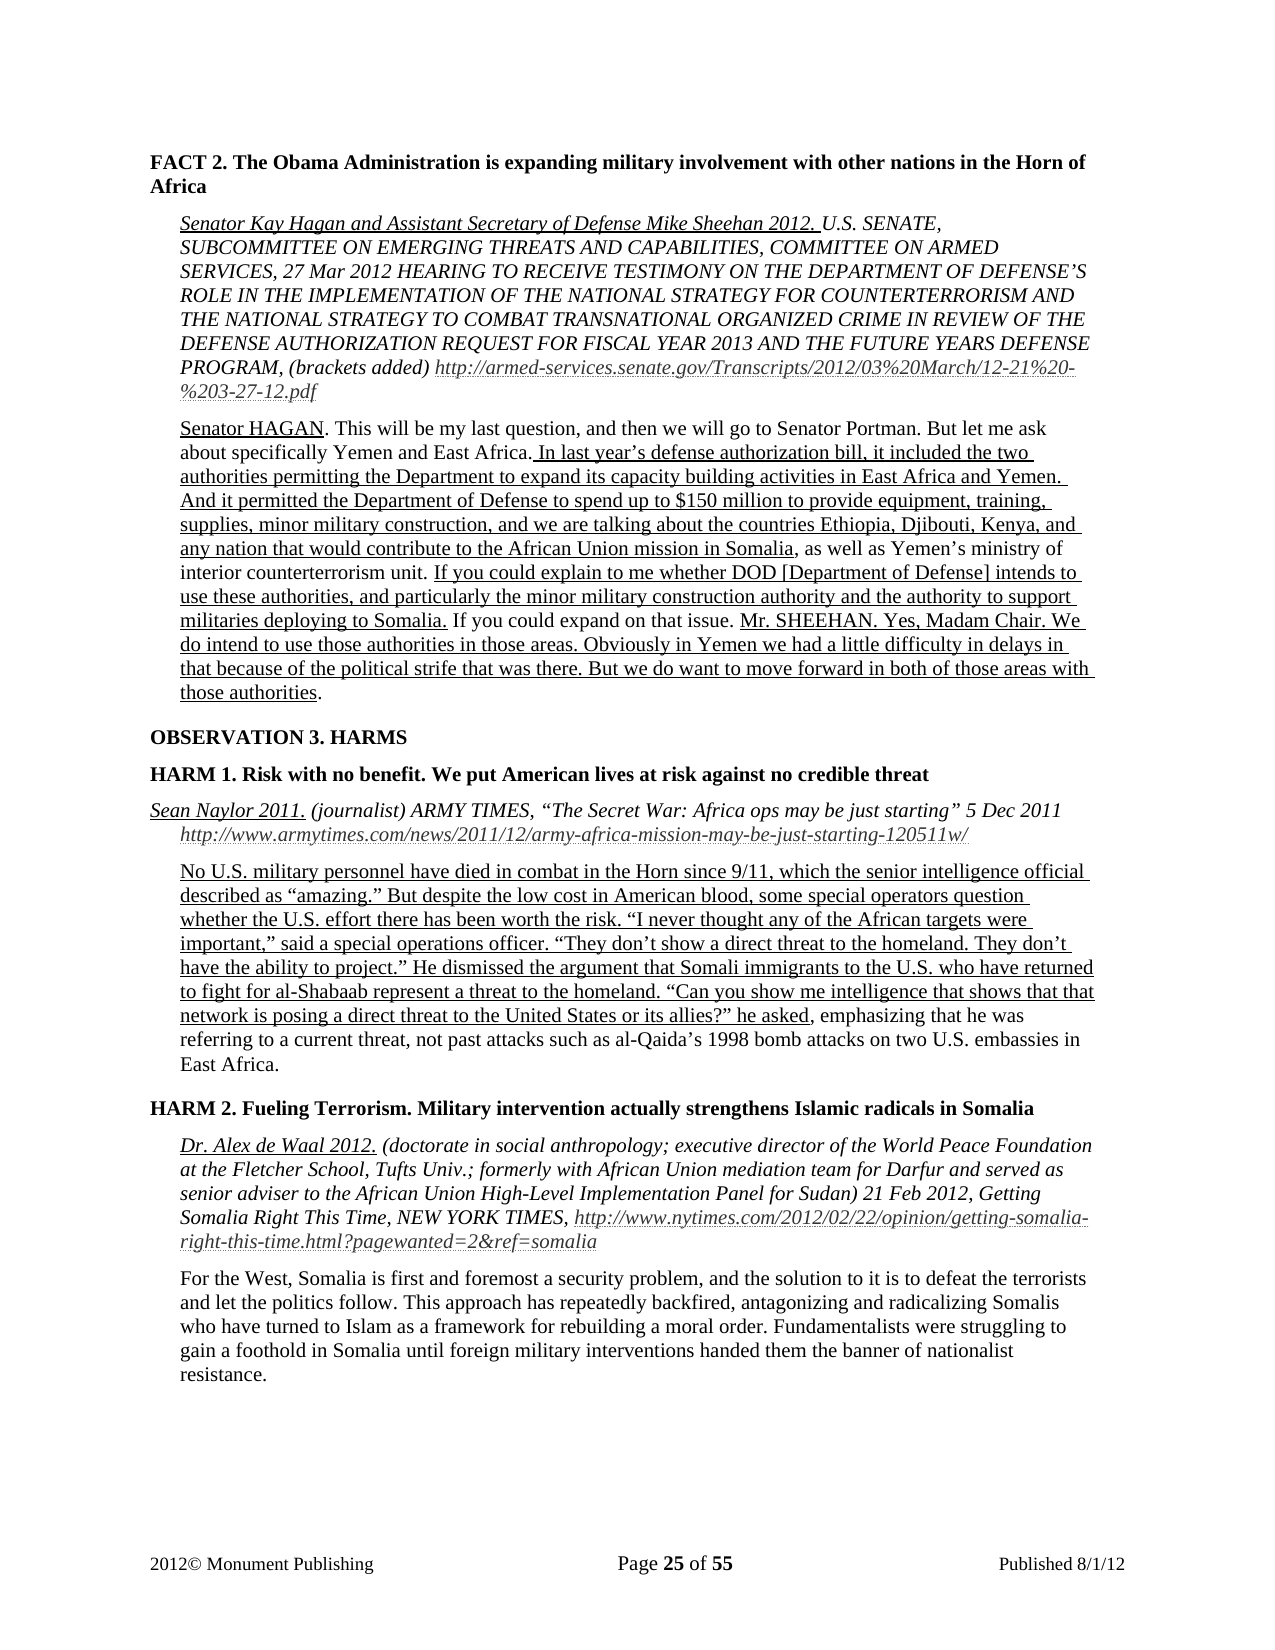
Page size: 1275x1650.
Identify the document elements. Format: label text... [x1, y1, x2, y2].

text http://www.armytimes.com/news/2011/12/army-africa-mission-may-be-just-starting-120511w/ [180, 822, 1095, 846]
text OBSERVATION 3. HARMS [150, 725, 1125, 749]
text No U.S. military personnel have died in combat in the Horn since 9/11, which the senior intelligence official described as “amazing.” But despite the low cost in American blood, some special operators question whether the U.S. effort there has been worth the risk. “I never thought any of the African targets were important,” said a special operations officer. “They don’t show a direct threat to the homeland. They don’t have the ability to project.” He dismissed the argument that Somali immigrants to the U.S. who have returned to fight for al-Shabaab represent a threat to the homeland. “Can you show me intelligence that shows that that network is posing a direct threat to the United States or its allies?” he asked, emphasizing that he was referring to a current threat, not past attacks such as al-Qaida’s 1998 bomb attacks on two U.S. embassies in East Africa. [180, 1001, 1095, 1076]
text No U.S. military personnel have died in combat in the Horn since 9/11, which the senior intelligence official described as “amazing.” But despite the low cost in American blood, some special operators question whether the U.S. effort there has been worth the risk. “I never thought any of the African targets were important,” said a special operations officer. “They don’t show a direct threat to the homeland. They don’t have the ability to project.” He dismissed the argument that Somali immigrants to the U.S. who have returned to fight for al-Shabaab represent a threat to the homeland. “Can you show me intelligence that shows that that network is posing a direct threat to the United States or its allies?” he asked, emphasizing that he was referring to a current threat, not past attacks such as al-Qaida’s 1998 bomb attacks on two U.S. embassies in East Africa. [180, 859, 1095, 1000]
text HARM 2. Fueling Terrorism. Military intervention actually strengthens Islamic radicals in Somalia [150, 1096, 1125, 1120]
text FACT 2. The Obama Administration is expanding military involvement with other nations in the Horn of Africa [150, 150, 1125, 198]
text Senator HAGAN. This will be my last question, and then we will go to Senator Portman. But let me ask about specifically Yemen and East Africa. In last year’s defense authorization bill, it included the two authorities permitting the Department to expand its capacity building activities in East Africa and Yemen. And it permitted the Department of Defense to spend up to $150 million to provide equipment, training, supplies, minor military construction, and we are talking about the countries Ethiopia, Djibouti, Kenya, and any nation that would contribute to the African Union mission in Somalia, as well as Yemen’s ministry of interior counterterrorism unit. If you could explain to me whether DOD [Department of Defense] intends to use these authorities, and particularly the minor military construction authority and the authority to support militaries deploying to Somalia. If you could expand on that issue. Mr. SHEEHAN. Yes, Madam Chair. We do intend to use those authorities in those areas. Obviously in Yemen we had a little difficulty in delays in that because of the political strife that was there. But we do want to move forward in both of those areas with those authorities. [180, 416, 1095, 677]
text HARM 1. Risk with no benefit. We put American lives at risk against no credible threat [150, 762, 1125, 786]
text Sean Naylor 2011. (journalist) ARMY TIMES, “The Secret War: Africa ops may be just starting” 5 Dec 2011 [150, 798, 1125, 822]
text Senator Kay Hagan and Assistant Secretary of Defense Mike Sheehan 2012. U.S. SENATE, SUBCOMMITTEE ON EMERGING THREATS AND CAPABILITIES, COMMITTEE ON ARMED SERVICES, 27 Mar 2012 HEARING TO RECEIVE TESTIMONY ON THE DEPARTMENT OF DEFENSE’S ROLE IN THE IMPLEMENTATION OF THE NATIONAL STRATEGY FOR COUNTERTERRORISM AND THE NATIONAL STRATEGY TO COMBAT TRANSNATIONAL ORGANIZED CRIME IN REVIEW OF THE DEFENSE AUTHORIZATION REQUEST FOR FISCAL YEAR 2013 AND THE FUTURE YEARS DEFENSE PROGRAM, (brackets added) http://armed-services.senate.gov/Transcripts/2012/03%20March/12-21%20-%203-27-12.pdf [180, 211, 1095, 403]
text Dr. Alex de Waal 2012. (doctorate in social anthropology; executive director of the World Peace Foundation at the Fletcher School, Tufts Univ.; formerly with African Union mediation team for Darfur and served as senior adviser to the African Union High-Level Implementation Panel for Sudan) 21 Feb 2012, Getting Somalia Right This Time, NEW YORK TIMES, http://www.nytimes.com/2012/02/22/opinion/getting-somalia-right-this-time.html?pagewanted=2&ref=somalia [180, 1133, 1095, 1253]
text For the West, Somalia is first and foremost a security problem, and the solution to it is to defeat the terrorists and let the politics follow. This approach has repeatedly backfired, antagonizing and radicalizing Somalis who have turned to Islam as a framework for rebuilding a moral order. Fundamentalists were struggling to gain a foothold in Somalia until foreign military interventions handed them the banner of nationalist resistance. [180, 1266, 1095, 1386]
